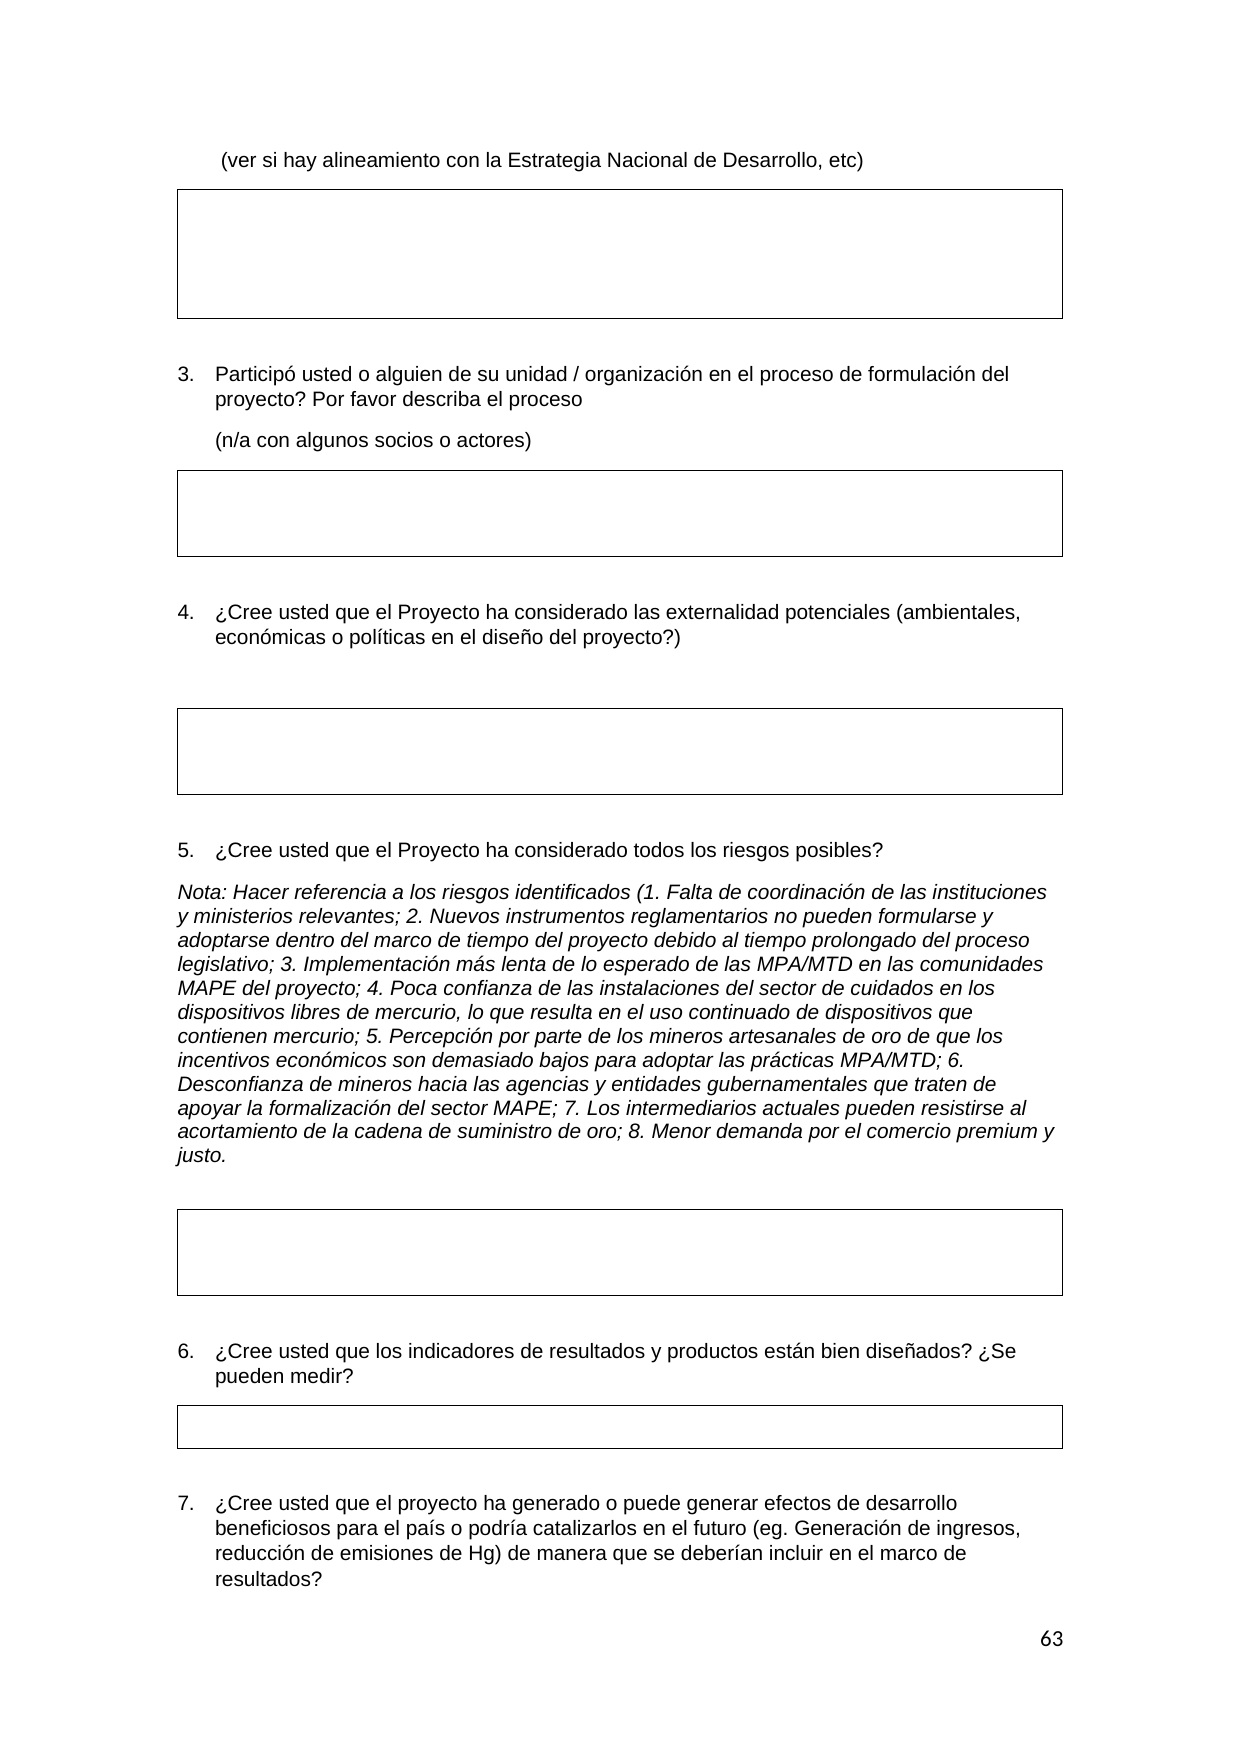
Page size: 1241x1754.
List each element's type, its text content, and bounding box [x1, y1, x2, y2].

text (n/a con algunos socios o actores) [215, 428, 1063, 452]
list ¿Cree usted que los indicadores de resultados y productos están bien diseñados? ¿Se pueden medir? [177, 1338, 1063, 1388]
text Nota: Hacer referencia a los riesgos identificados (1. Falta de coordinación de las instituciones y ministerios relevantes; 2. Nuevos instrumentos reglamentarios no pueden formularse y adoptarse dentro del marco de tiempo del proyecto debido al tiempo prolongado del proceso legislativo; 3. Implementación más lenta de lo esperado de las MPA/MTD en las comunidades MAPE del proyecto; 4. Poca confianza de las instalaciones del sector de cuidados en los dispositivos libres de mercurio, lo que resulta en el uso continuado de dispositivos que contienen mercurio; 5. Percepción por parte de los mineros artesanales de oro de que los incentivos económicos son demasiado bajos para adoptar las prácticas MPA/MTD; 6. Desconfianza de mineros hacia las agencias y entidades gubernamentales que traten de apoyar la formalización del sector MAPE; 7. Los intermediarios actuales pueden resistirse al acortamiento de la cadena de suministro de oro; 8. Menor demanda por el comercio premium y justo. [177, 880, 1063, 1167]
table_header [178, 709, 1062, 794]
text (ver si hay alineamiento con la Estrategia Nacional de Desarrollo, etc) [215, 148, 1063, 172]
list Participó usted o alguien de su unidad / organización en el proceso de formulación del proyecto? Por favor describa el proceso [177, 361, 1063, 411]
list ¿Cree usted que el Proyecto ha considerado todos los riesgos posibles? [177, 838, 1063, 862]
list ¿Cree usted que el Proyecto ha considerado las externalidad potenciales (ambientales, económicas o políticas en el diseño del proyecto?) [177, 600, 1063, 649]
table_header [178, 190, 1062, 318]
table_header [178, 1210, 1062, 1295]
list ¿Cree usted que el proyecto ha generado o puede generar efectos de desarrollo beneficiosos para el país o podría catalizarlos en el futuro (eg. Generación de ingresos, reducción de emisiones de Hg) de manera que se deberían incluir en el marco de resultados? [177, 1491, 1063, 1590]
table_header [178, 1406, 1062, 1448]
table_header [178, 471, 1062, 556]
